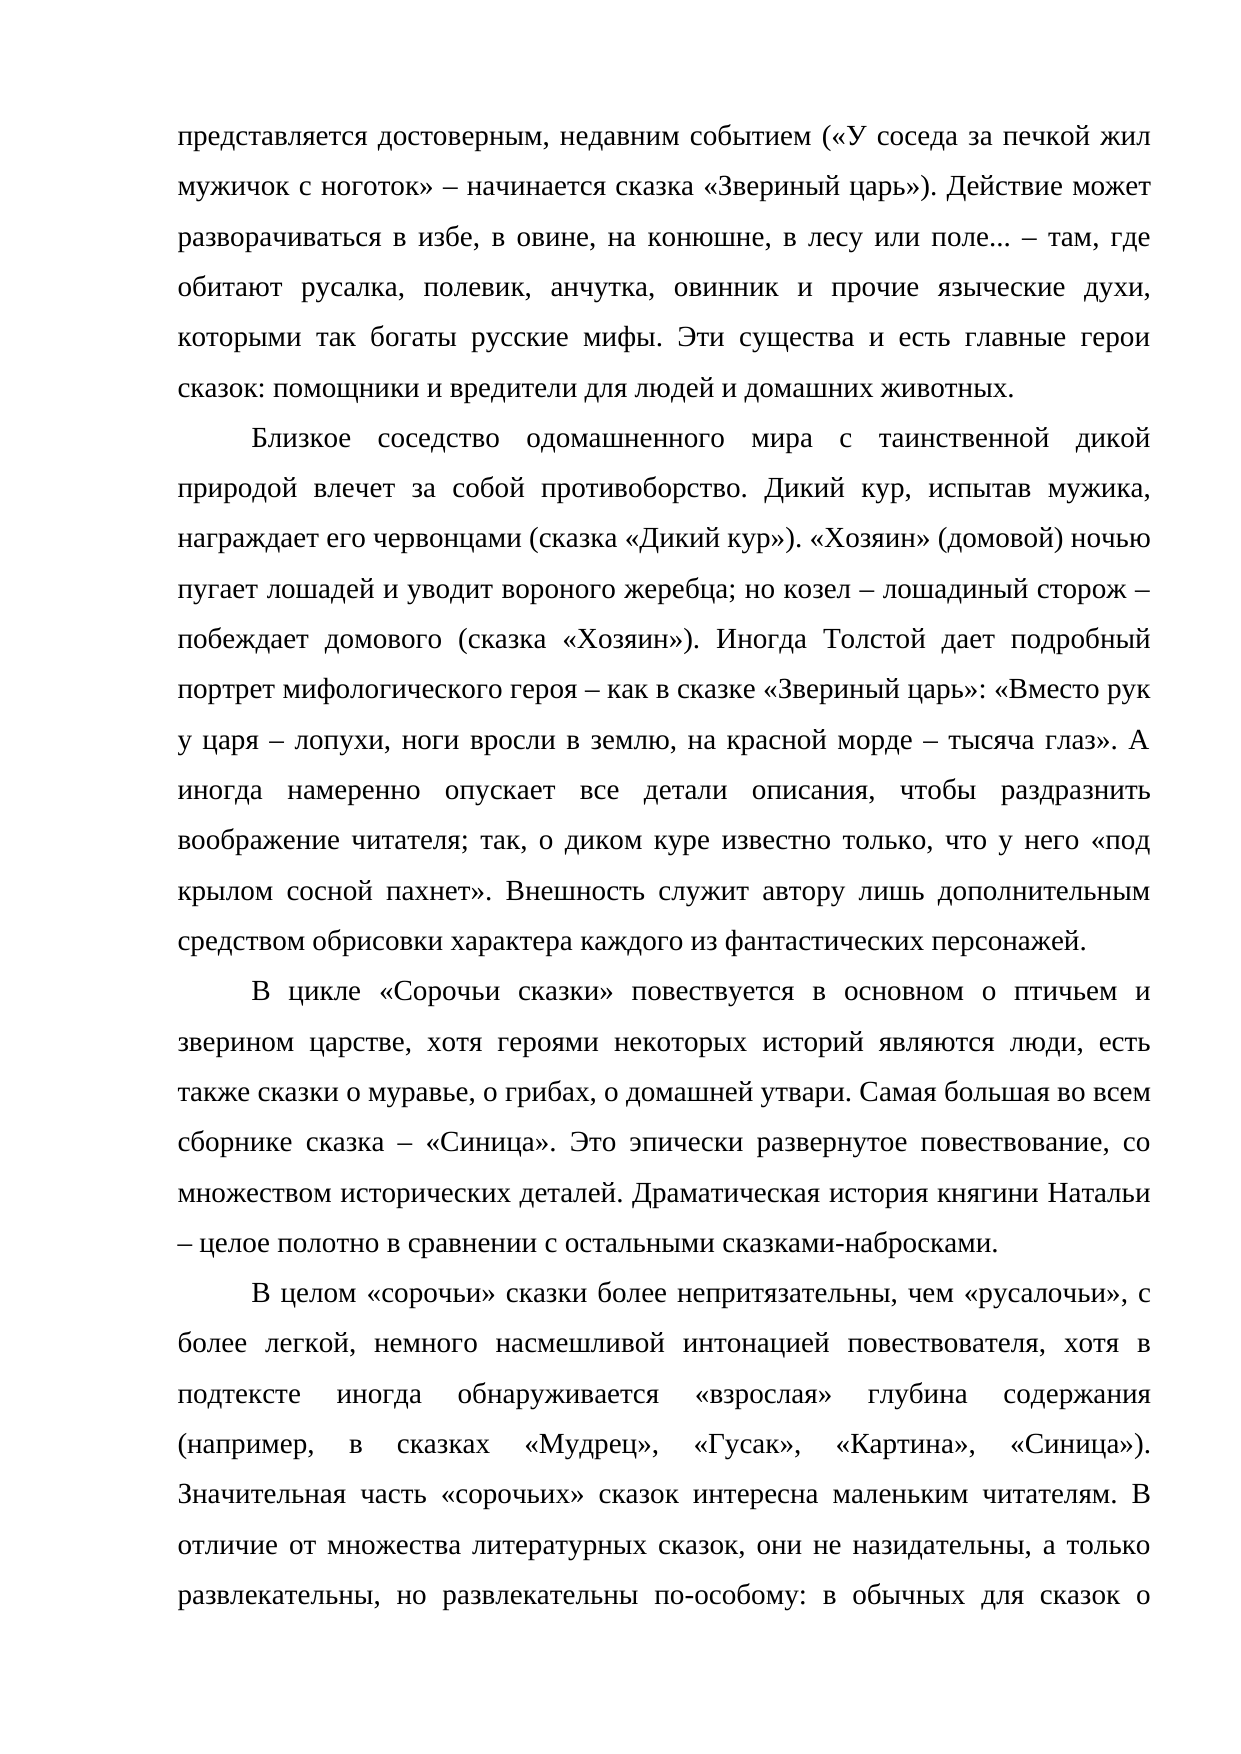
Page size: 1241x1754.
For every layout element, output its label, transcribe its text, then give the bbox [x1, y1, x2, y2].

text Близкое соседство одомашненного мира с таинственной дикой природой влечет за собой противоборство. Дикий кур, испытав мужика, награждает его червонцами (сказка «Дикий кур»). «Хозяин» (домовой) ночью пугает лошадей и уводит вороного жеребца; но козел – лошадиный сторож – побеждает домового (сказка «Хозяин»). Иногда Толстой дает подробный портрет мифологического героя – как в сказке «Звериный царь»: «Вместо рук у царя – лопухи, ноги вросли в землю, на красной морде – тысяча глаз». А иногда намеренно опускает все детали описания, чтобы раздразнить воображение читателя; так, о диком куре известно только, что у него «под крылом сосной пахнет». Внешность служит автору лишь дополнительным средством обрисовки характера каждого из фантастических персонажей. [177, 420, 1152, 957]
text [177, 1275, 1152, 1611]
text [177, 118, 1152, 403]
text В цикле «Сорочьи сказки» повествуется в основном о птичьем и зверином царстве, хотя героями некоторых историй являются люди, есть также сказки о муравье, о грибах, о домашней утвари. Самая большая во всем сборнике сказка – «Синица». Это эпически развернутое повествование, со множеством исторических деталей. Драматическая история княгини Натальи – целое полотно в сравнении с остальными сказками-набросками. [177, 973, 1152, 1258]
